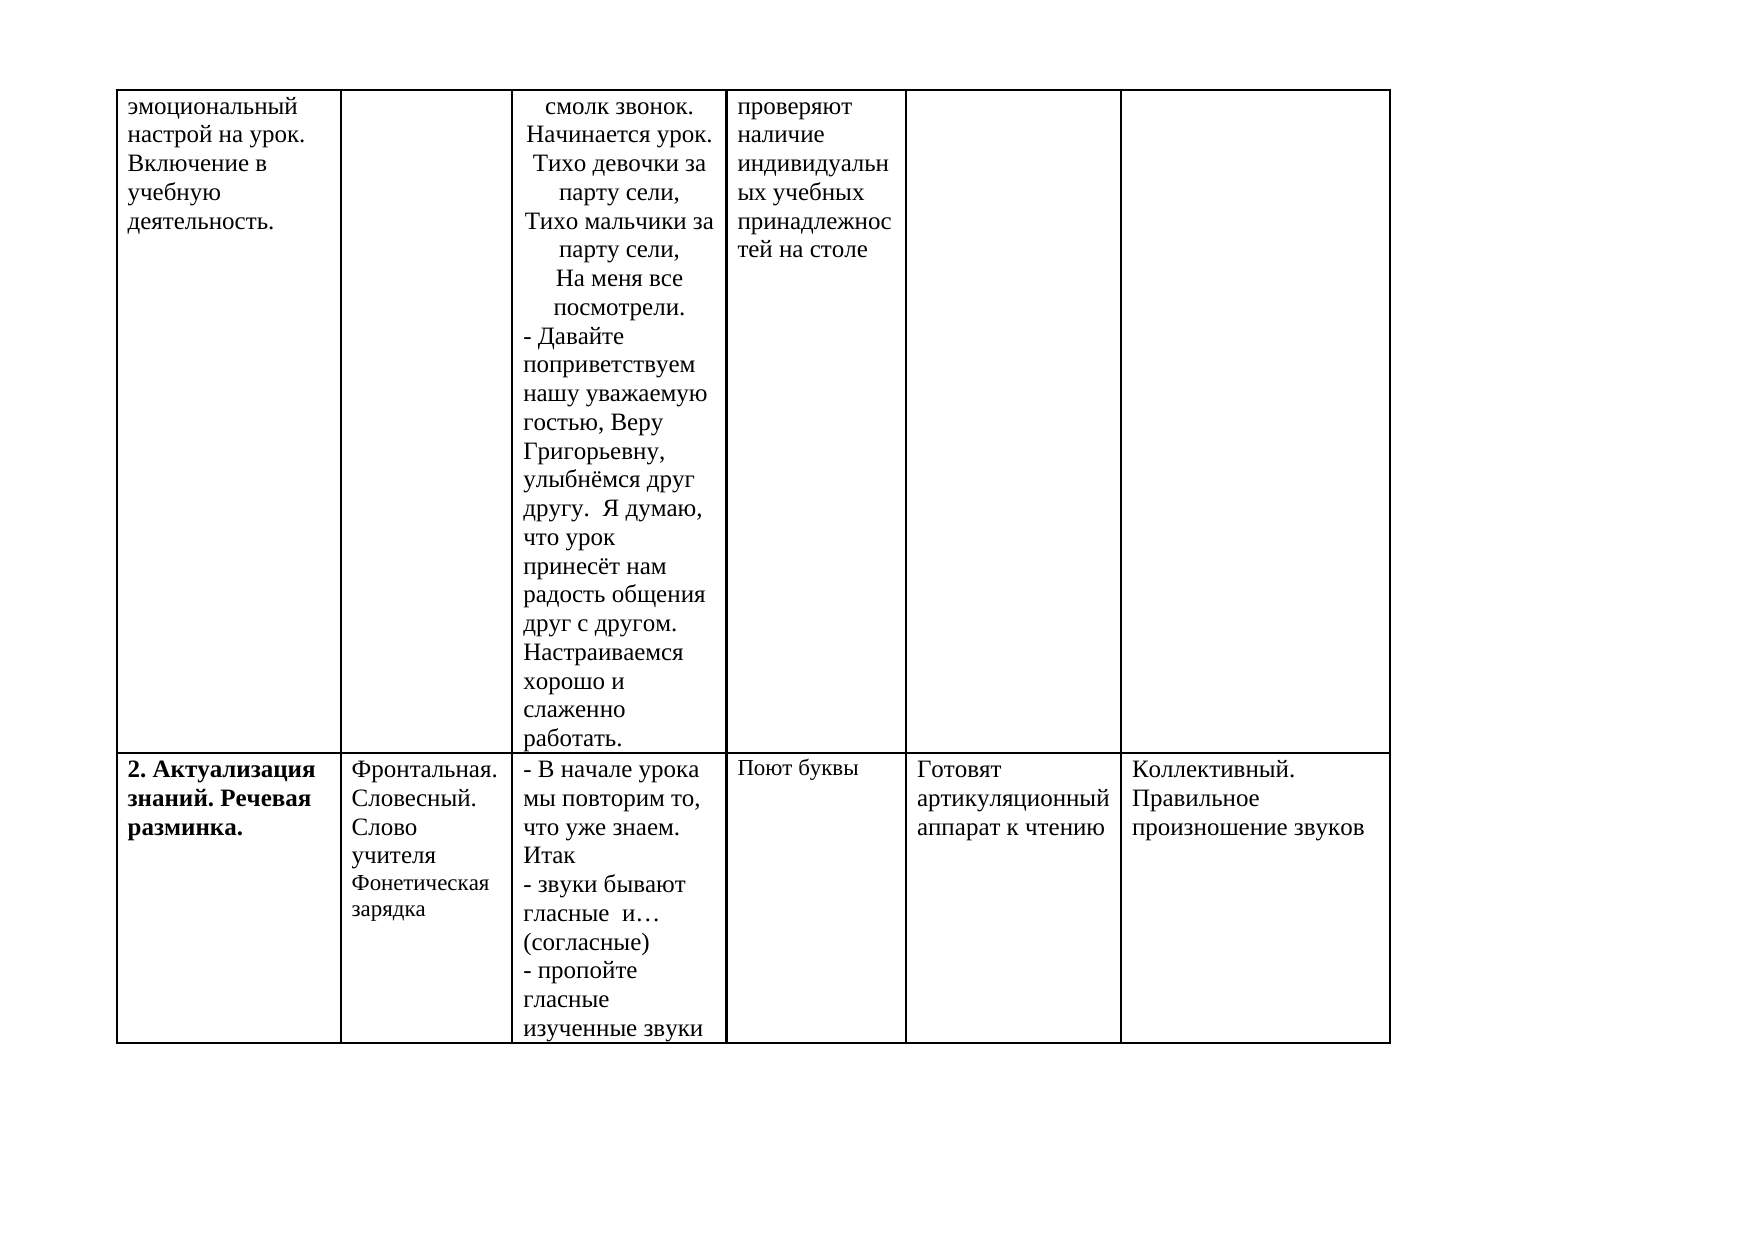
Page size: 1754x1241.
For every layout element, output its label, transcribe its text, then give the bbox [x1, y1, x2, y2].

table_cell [513, 754, 725, 1042]
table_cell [1122, 754, 1389, 1042]
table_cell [513, 91, 725, 752]
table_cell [118, 91, 340, 752]
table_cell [1122, 91, 1389, 752]
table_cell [728, 91, 905, 752]
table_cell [342, 91, 511, 752]
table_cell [907, 754, 1120, 1042]
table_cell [907, 91, 1120, 752]
table_cell Поют буквы [728, 754, 905, 1042]
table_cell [342, 754, 511, 1042]
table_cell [118, 754, 340, 1042]
